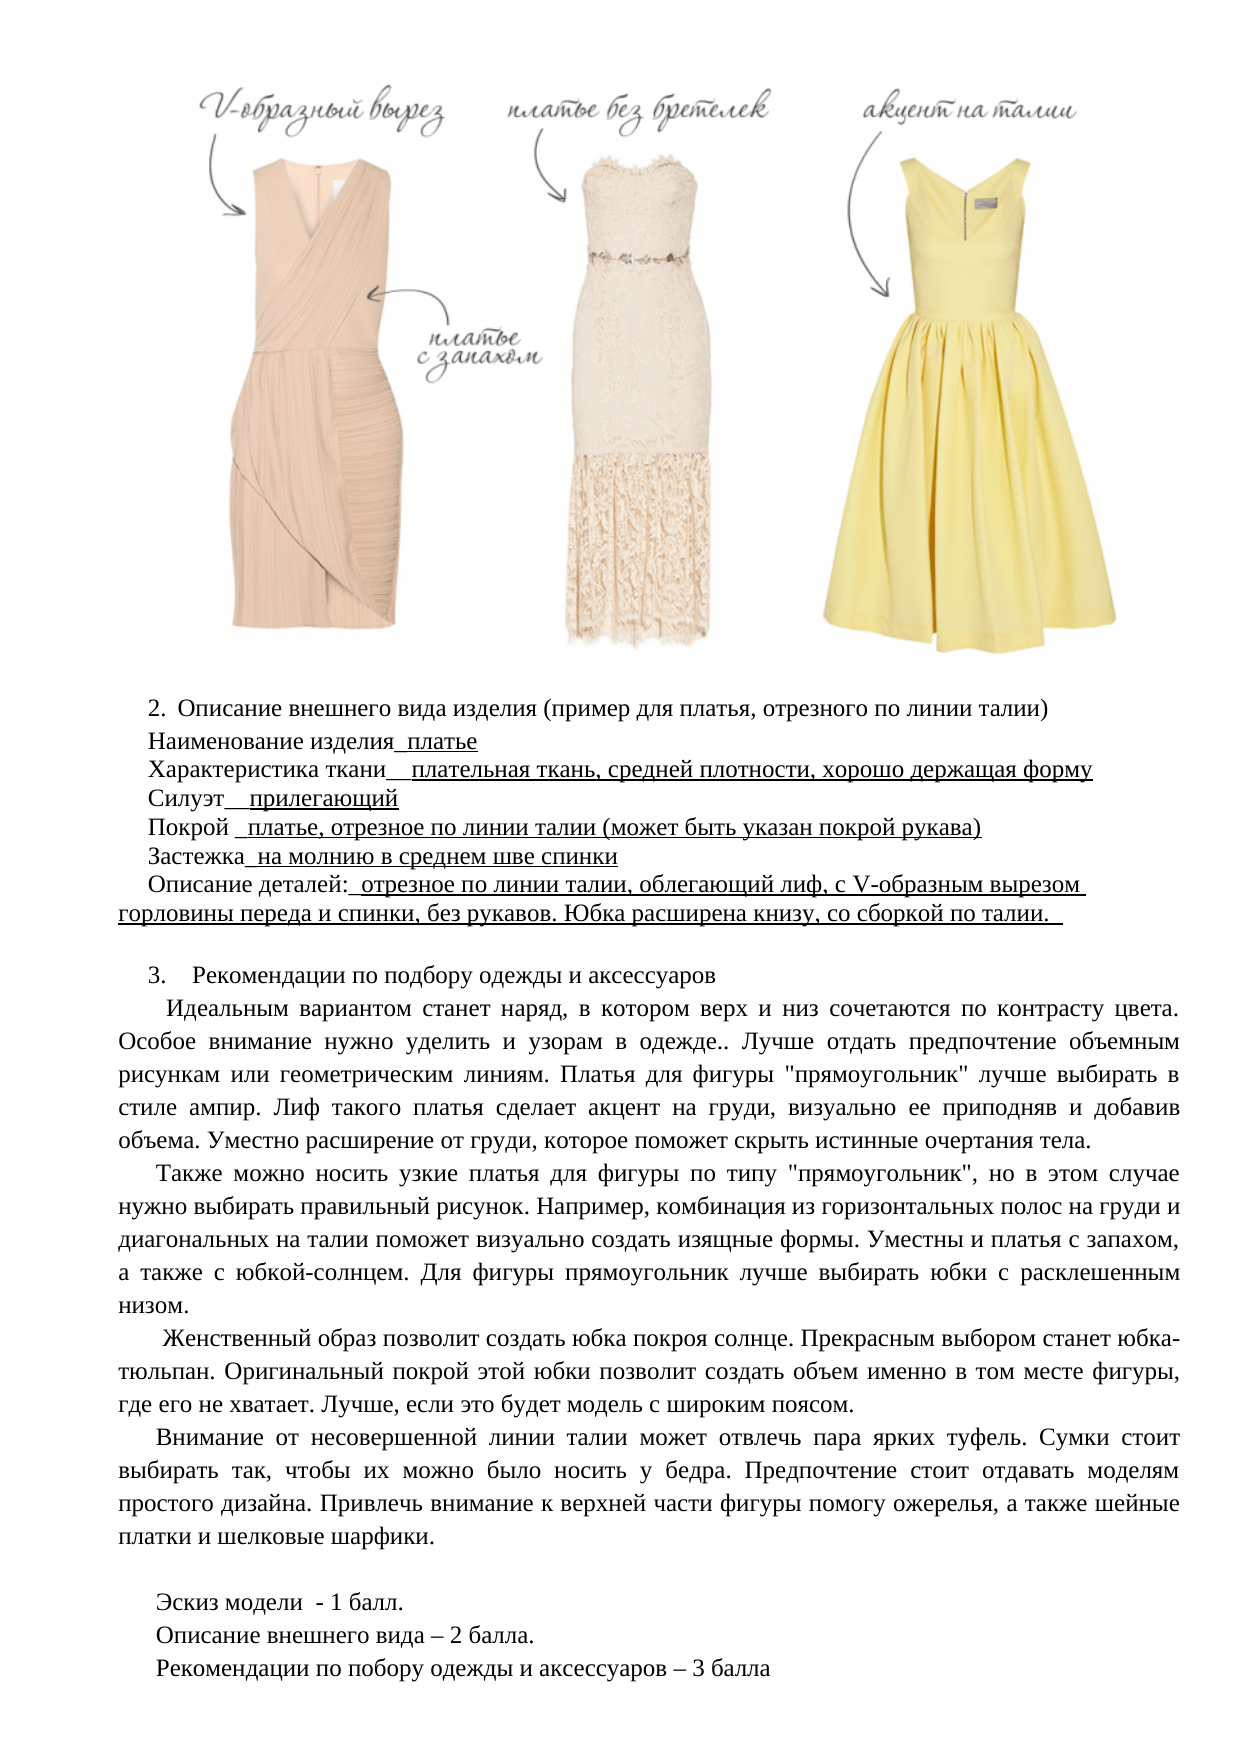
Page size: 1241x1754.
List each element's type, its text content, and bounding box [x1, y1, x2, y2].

text Эскиз модели - 1 балл. [156, 1587, 1181, 1616]
list Рекомендации по подбору одежды и аксессуаров [118, 960, 1181, 989]
text Описание внешнего вида – 2 балла. [156, 1621, 1181, 1649]
text Женственный образ позволит создать юбка покроя солнце. Прекрасным выбором станет юбка-тюльпан. Оригинальный покрой этой юбки позволит создать объем именно в том месте фигуры, где его не хватает. Лучше, если это будет модель с широким поясом. [118, 1323, 1181, 1418]
picture [162, 59, 1138, 656]
text Внимание от несовершенной линии талии может отвлечь пара ярких туфель. Сумки стоит выбирать так, чтобы их можно было носить у бедра. Предпочтение стоит отдавать моделям простого дизайна. Привлечь внимание к верхней части фигуры помогу ожерелья, а также шейные платки и шелковые шарфики. [118, 1422, 1181, 1550]
text Описание деталей:_отрезное по линии талии, облегающий лиф, с V-образным вырезом горловины переда и спинки, без рукавов. Юбка расширена книзу, со сборкой по талии. [118, 869, 1181, 927]
text Идеальным вариантом станет наряд, в котором верх и низ сочетаются по контрасту цвета. Особое внимание нужно уделить и узорам в одежде.. Лучше отдать предпочтение объемным рисункам или геометрическим линиям. Платья для фигуры "прямоугольник" лучше выбирать в стиле ампир. Лиф такого платья сделает акцент на груди, визуально ее приподняв и добавив объема. Уместно расширение от груди, которое поможет скрыть истинные очертания тела. [118, 993, 1181, 1154]
text Покрой _платье, отрезное по линии талии (может быть указан покрой рукава) [118, 812, 1181, 841]
text Наименование изделия_платье [118, 726, 1181, 754]
text Характеристика ткани__плательная ткань, средней плотности, хорошо держащая форму [118, 754, 1181, 783]
list Описание внешнего вида изделия (пример для платья, отрезного по линии талии) [118, 693, 1181, 722]
text Рекомендации по побору одежды и аксессуаров – 3 балла [156, 1653, 1181, 1682]
text Также можно носить узкие платья для фигуры по типу "прямоугольник", но в этом случае нужно выбирать правильный рисунок. Например, комбинация из горизонтальных полос на груди и диагональных на талии поможет визуально создать изящные формы. Уместны и платья с запахом, а также с юбкой-солнцем. Для фигуры прямоугольник лучше выбирать юбки с расклешенным низом. [118, 1158, 1181, 1319]
text Застежка_на молнию в среднем шве спинки [118, 841, 1181, 869]
text Силуэт__прилегающий [118, 783, 1181, 812]
